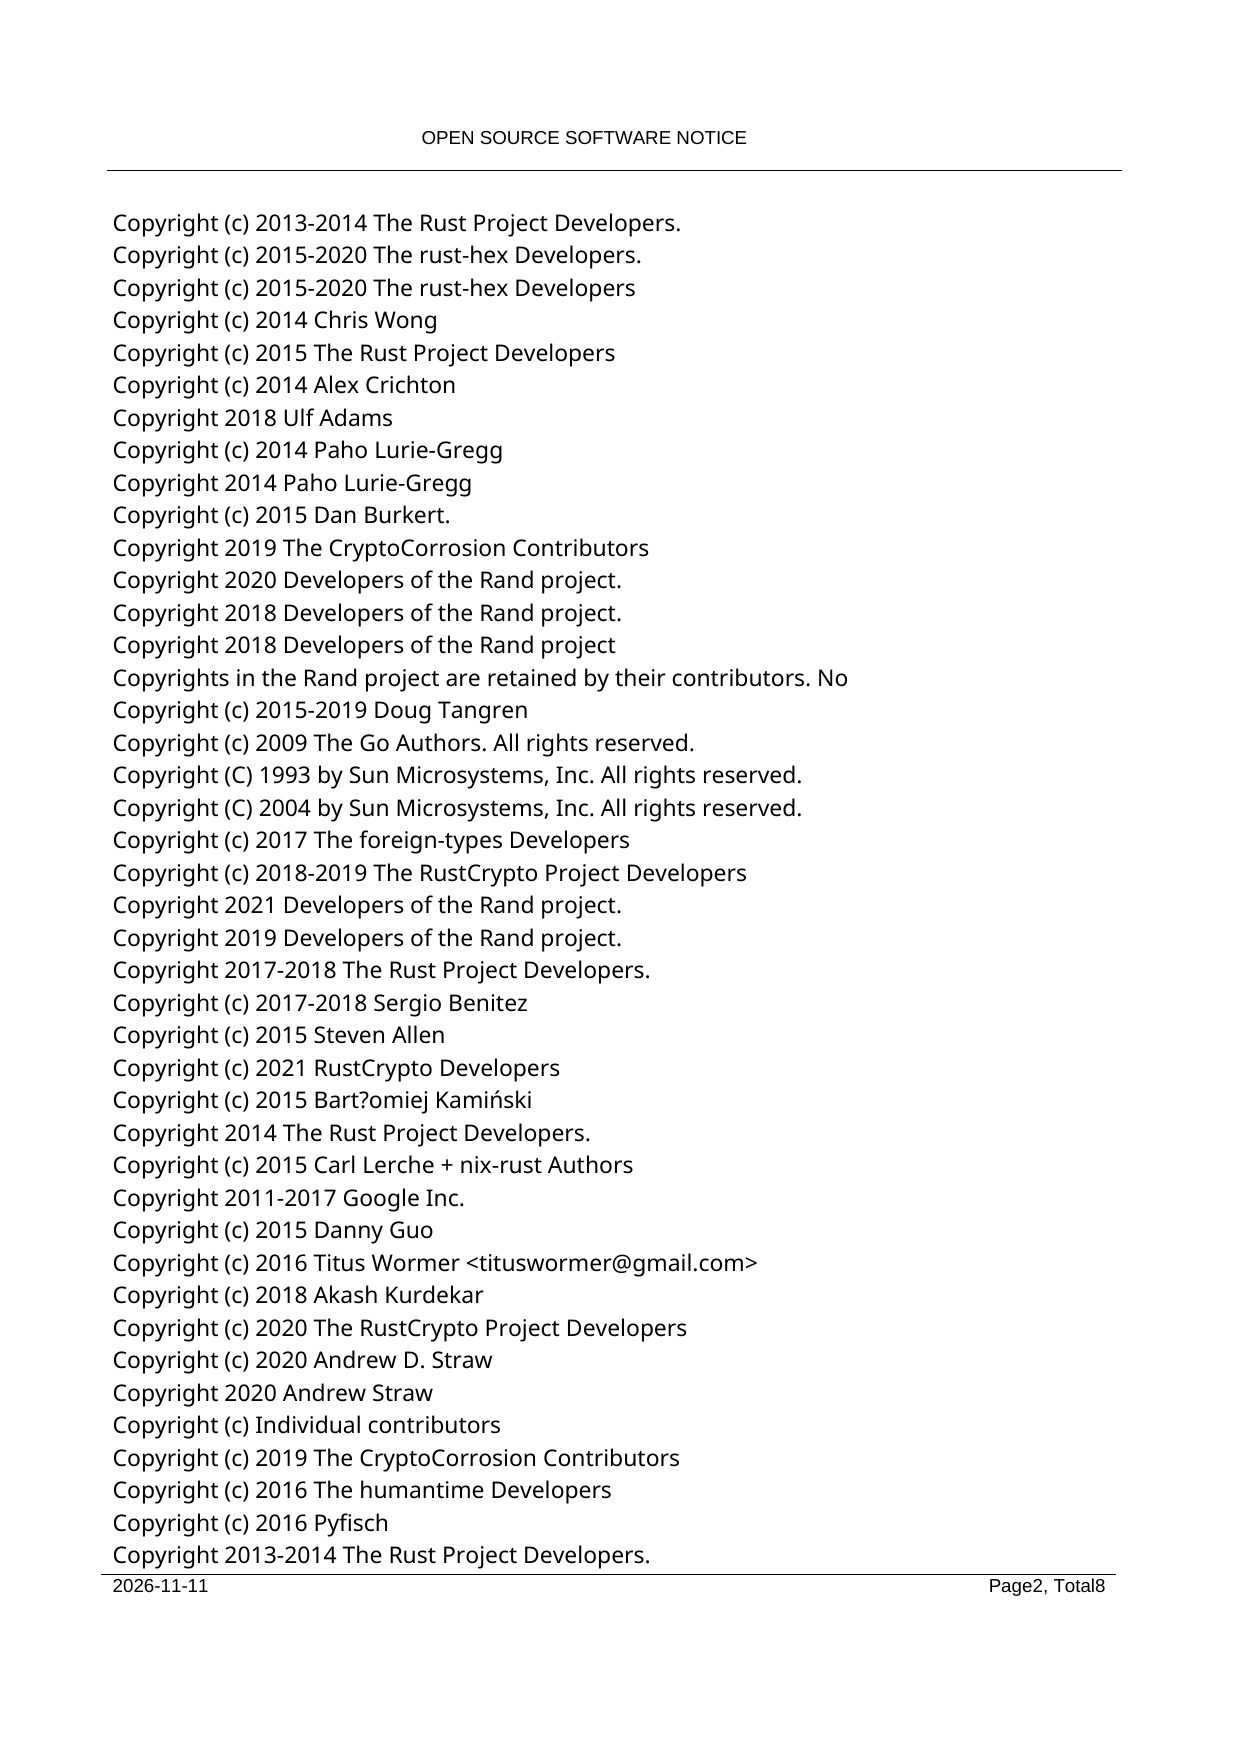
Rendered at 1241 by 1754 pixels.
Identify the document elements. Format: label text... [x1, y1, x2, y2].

text Copyright 2013-2014 The Rust Project Developers. [112, 1539, 1128, 1571]
text Copyright (c) 2015-2020 The rust-hex Developers [112, 271, 1128, 304]
text Copyright (c) 2013-2014 The Rust Project Developers. [112, 206, 1128, 239]
text Copyright (c) 2009 The Go Authors. All rights reserved. [112, 726, 1128, 759]
text Copyright (C) 1993 by Sun Microsystems, Inc. All rights reserved. [112, 759, 1128, 791]
text Copyright (C) 2004 by Sun Microsystems, Inc. All rights reserved. [112, 791, 1128, 824]
text Copyright (c) 2021 RustCrypto Developers [112, 1051, 1128, 1084]
text Copyright 2019 Developers of the Rand project. [112, 921, 1128, 954]
text Copyright (c) 2015 Danny Guo [112, 1214, 1128, 1246]
text Copyright 2021 Developers of the Rand project. [112, 889, 1128, 921]
text Copyright 2018 Developers of the Rand project. [112, 596, 1128, 629]
text Copyright (c) 2015 Dan Burkert. [112, 499, 1128, 531]
text Copyright (c) 2014 Alex Crichton [112, 369, 1128, 401]
text Copyright (c) 2014 Paho Lurie-Gregg [112, 434, 1128, 466]
text Copyright (c) 2015 The Rust Project Developers [112, 336, 1128, 369]
text Copyright (c) Individual contributors [112, 1409, 1128, 1441]
text Copyright (c) 2017-2018 Sergio Benitez [112, 986, 1128, 1019]
text Copyright (c) 2020 Andrew D. Straw [112, 1344, 1128, 1376]
text Copyright (c) 2016 Titus Wormer <tituswormer@gmail.com> [112, 1246, 1128, 1279]
text Copyright 2017-2018 The Rust Project Developers. [112, 954, 1128, 986]
text Copyright 2019 The CryptoCorrosion Contributors [112, 531, 1128, 564]
text Copyright (c) 2020 The RustCrypto Project Developers [112, 1311, 1128, 1344]
text Copyright 2011-2017 Google Inc. [112, 1181, 1128, 1214]
text Copyright (c) 2016 Pyfisch [112, 1506, 1128, 1539]
text Copyright (c) 2018 Akash Kurdekar [112, 1279, 1128, 1311]
text Copyright (c) 2015 Bart?omiej Kamiński [112, 1084, 1128, 1116]
text Copyright (c) 2015-2020 The rust-hex Developers. [112, 239, 1128, 271]
text Copyright (c) 2015-2019 Doug Tangren [112, 694, 1128, 726]
text Copyright (c) 2019 The CryptoCorrosion Contributors [112, 1441, 1128, 1474]
text Copyright 2014 Paho Lurie-Gregg [112, 466, 1128, 499]
text Copyright 2014 The Rust Project Developers. [112, 1116, 1128, 1149]
text Copyright 2020 Developers of the Rand project. [112, 564, 1128, 596]
text Copyright (c) 2014 Chris Wong [112, 304, 1128, 336]
text Copyright (c) 2018-2019 The RustCrypto Project Developers [112, 856, 1128, 889]
text Copyright 2018 Ulf Adams [112, 401, 1128, 434]
text Copyright 2018 Developers of the Rand project [112, 629, 1128, 661]
text Copyrights in the Rand project are retained by their contributors. No [112, 661, 1128, 694]
text Copyright (c) 2016 The humantime Developers [112, 1474, 1128, 1506]
text Copyright (c) 2015 Carl Lerche + nix-rust Authors [112, 1149, 1128, 1181]
text Copyright (c) 2017 The foreign-types Developers [112, 824, 1128, 856]
text Copyright (c) 2015 Steven Allen [112, 1019, 1128, 1051]
text Copyright 2020 Andrew Straw [112, 1376, 1128, 1409]
